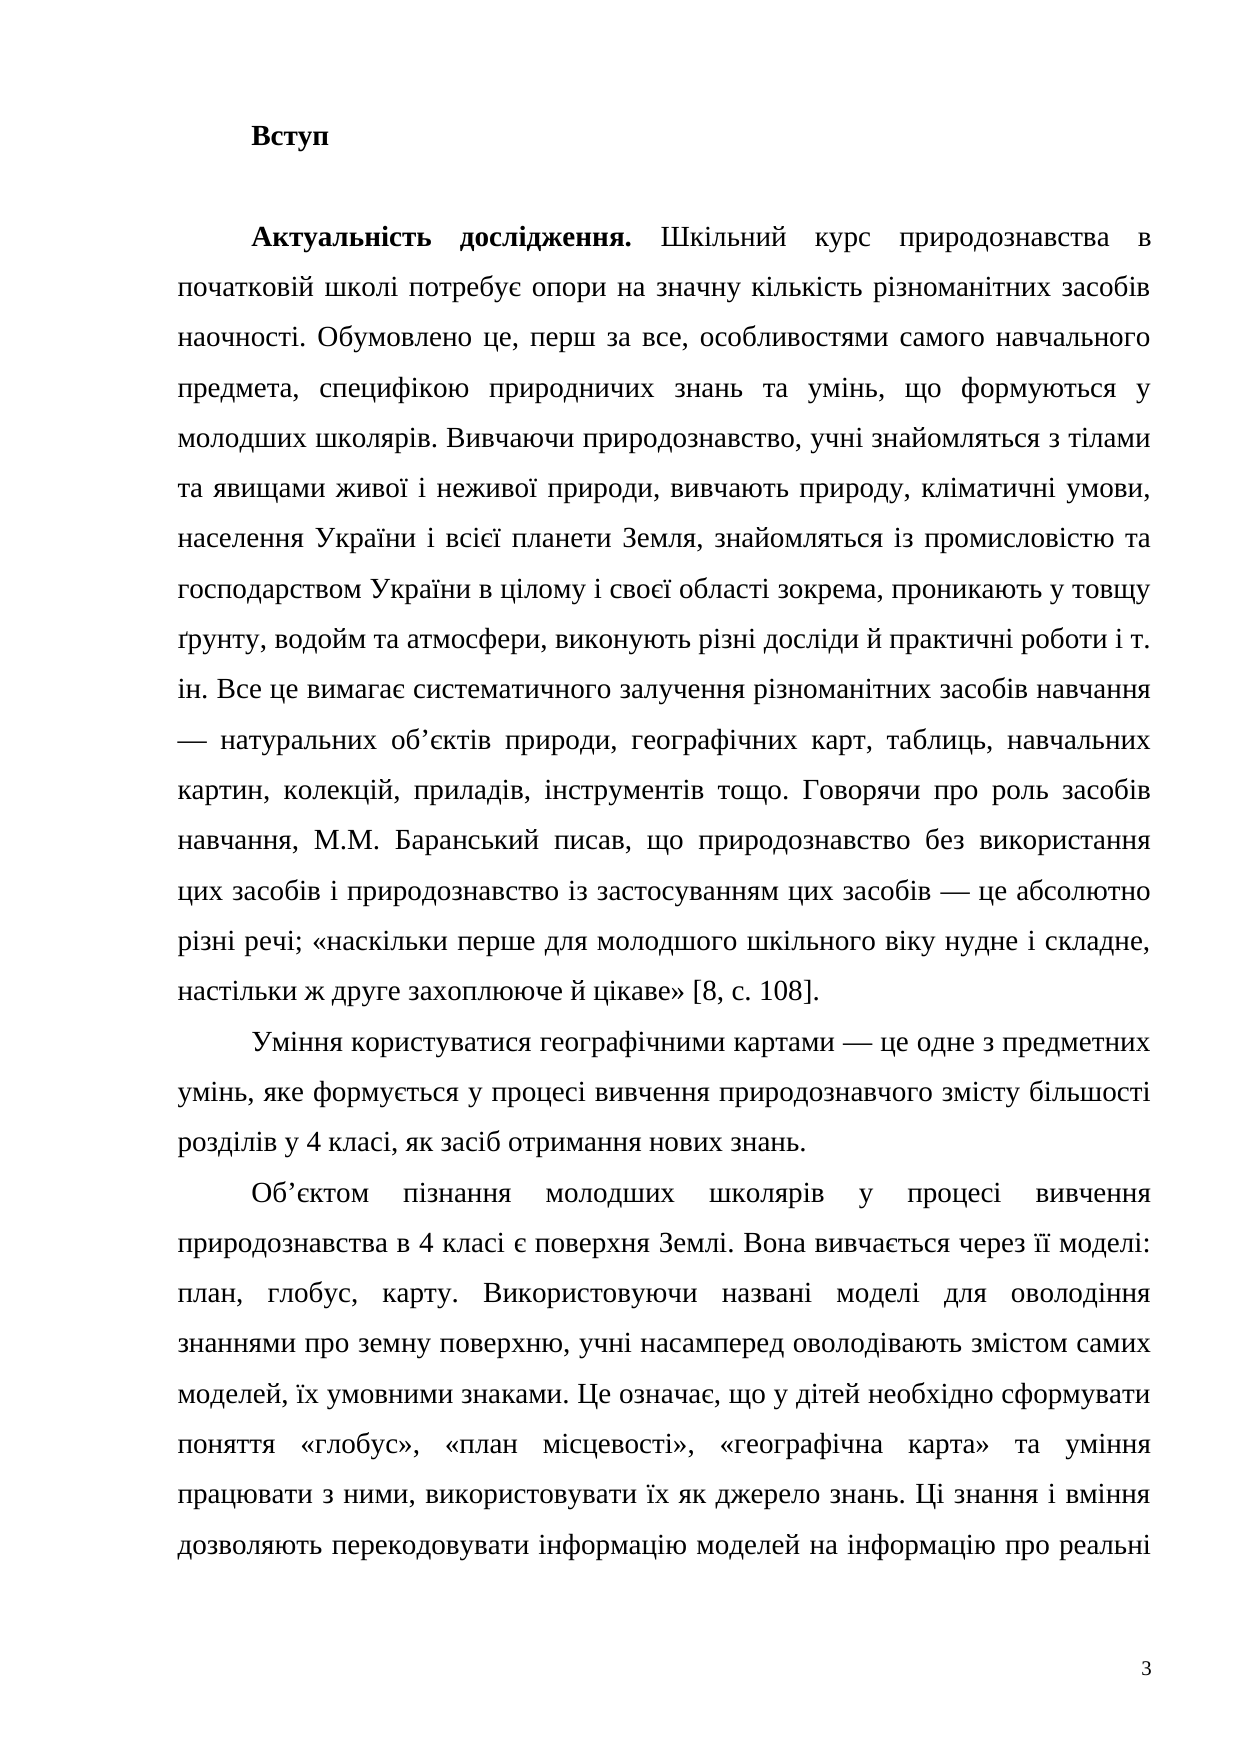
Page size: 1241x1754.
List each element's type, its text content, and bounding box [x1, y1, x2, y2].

text Уміння користуватися географічними картами — це одне з предметних умінь, яке формується у процесі вивчення природознавчого змісту більшості розділів у 4 класі, як засіб отримання нових знань. [177, 1024, 1152, 1158]
text Актуальність дослідження. Шкільний курс природознавства в початковій школі потребує опори на значну кількість різноманітних засобів наочності. Обумовлено це, перш за все, особливостями самого навчального предмета, специфікою природничих знань та умінь, що формуються у молодших школярів. Вивчаючи природознавство, учні знайомляться з тілами та явищами живої і неживої природи, вивчають природу, кліматичні умови, населення України і всієї планети Земля, знайомляться із промисловістю та господарством України в цілому і своєї області зокрема, проникають у товщу ґрунту, водойм та атмосфери, виконують різні досліди й практичні роботи і т. ін. Все це вимагає систематичного залучення різноманітних засобів навчання — натуральних об’єктів природи, географічних карт, таблиць, навчальних картин, колекцій, приладів, інструментів тощо. Говорячи про роль засобів навчання, М.М. Баранський писав, що природознавство без використання цих засобів і природознавство із застосуванням цих засобів — це абсолютно різні речі; «наскільки перше для молодшого шкільного віку нудне і складне, настільки ж друге захоплююче й цікаве» [8, с. 108]. [177, 219, 1152, 1007]
text Вступ [177, 118, 1152, 152]
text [177, 1175, 1152, 1560]
